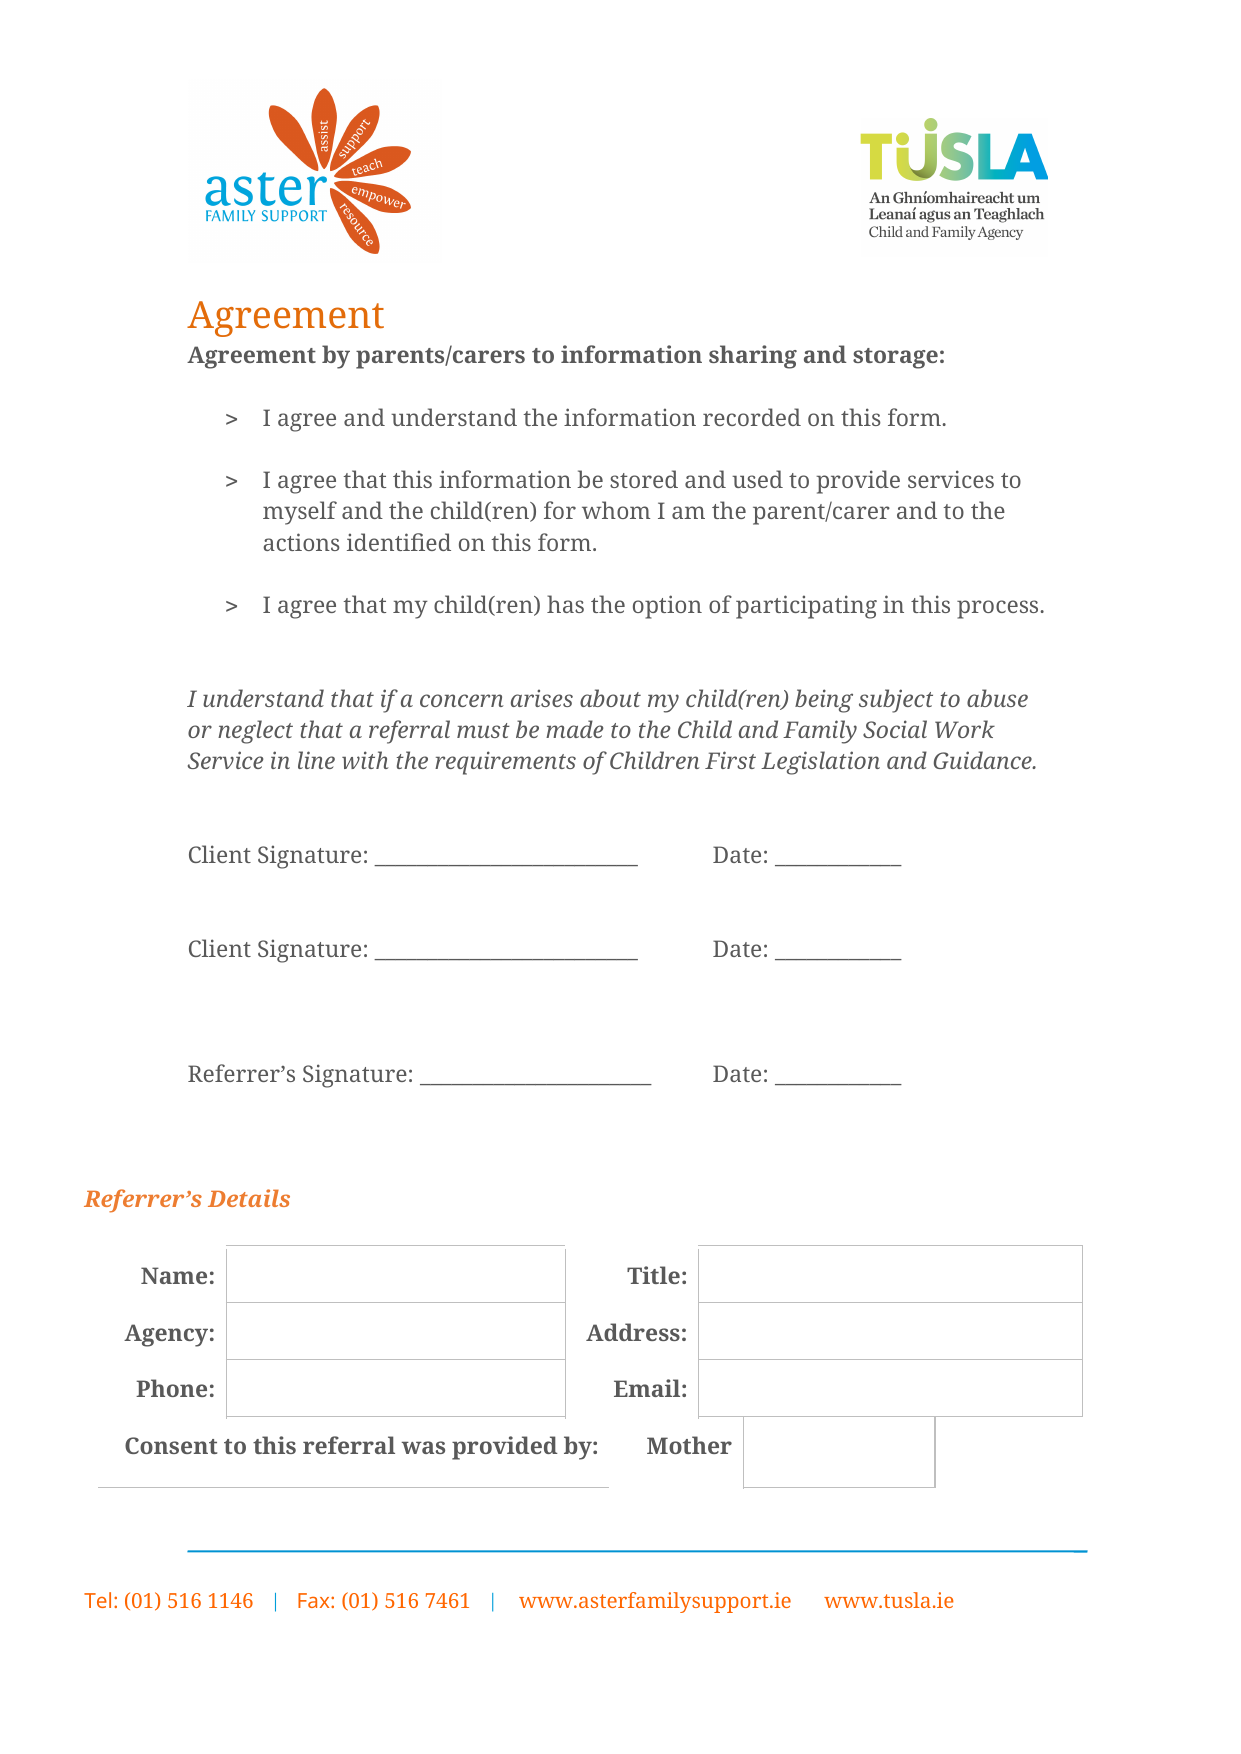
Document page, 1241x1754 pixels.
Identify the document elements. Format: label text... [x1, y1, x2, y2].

table_cell Mother [612, 1417, 743, 1487]
table_header [227, 1246, 565, 1302]
list I agree that this information be stored and used to provide services to myself and the child(ren) for whom I am the parent/carer and to the actions identified on this form. [225, 464, 1053, 558]
table_cell Agency: [98, 1305, 226, 1359]
table_cell [227, 1303, 565, 1359]
text I understand that if a concern arises about my child(ren) being subject to abuse or neglect that a referral must be made to the Child and Family Social Work Service in line with the requirements of Children First Legislation and Guidance. [187, 683, 1053, 777]
picture [187, 79, 442, 263]
table_cell [699, 1303, 1082, 1359]
picture [860, 118, 1048, 257]
table_header Name: [98, 1249, 226, 1302]
text Agreement by parents/carers to information sharing and storage: [187, 339, 1053, 370]
text Referrer’s Signature: ______________________ Date: ____________ [187, 1058, 1053, 1089]
list I agree and understand the information recorded on this form. [225, 402, 1053, 433]
table_cell Address: [566, 1305, 698, 1359]
list I agree that my child(ren) has the option of participating in this process. [225, 589, 1053, 620]
text Client Signature: _________________________ Date: ____________ [187, 839, 1053, 870]
table_header Title: [566, 1249, 698, 1302]
table_cell Consent to this referral was provided by: (mark X in relevant box) [98, 1417, 609, 1487]
table_cell [699, 1360, 1082, 1416]
table_cell Email: [566, 1362, 698, 1416]
table_cell [744, 1417, 934, 1487]
table_header [699, 1246, 1082, 1302]
table_cell Phone: [98, 1362, 226, 1416]
text Client Signature: _________________________ Date: ____________ [187, 933, 1053, 964]
picture [1021, 152, 1029, 162]
text Agreement [187, 288, 1053, 339]
text Referrer’s Details [84, 1183, 1053, 1214]
table_cell [227, 1360, 565, 1416]
